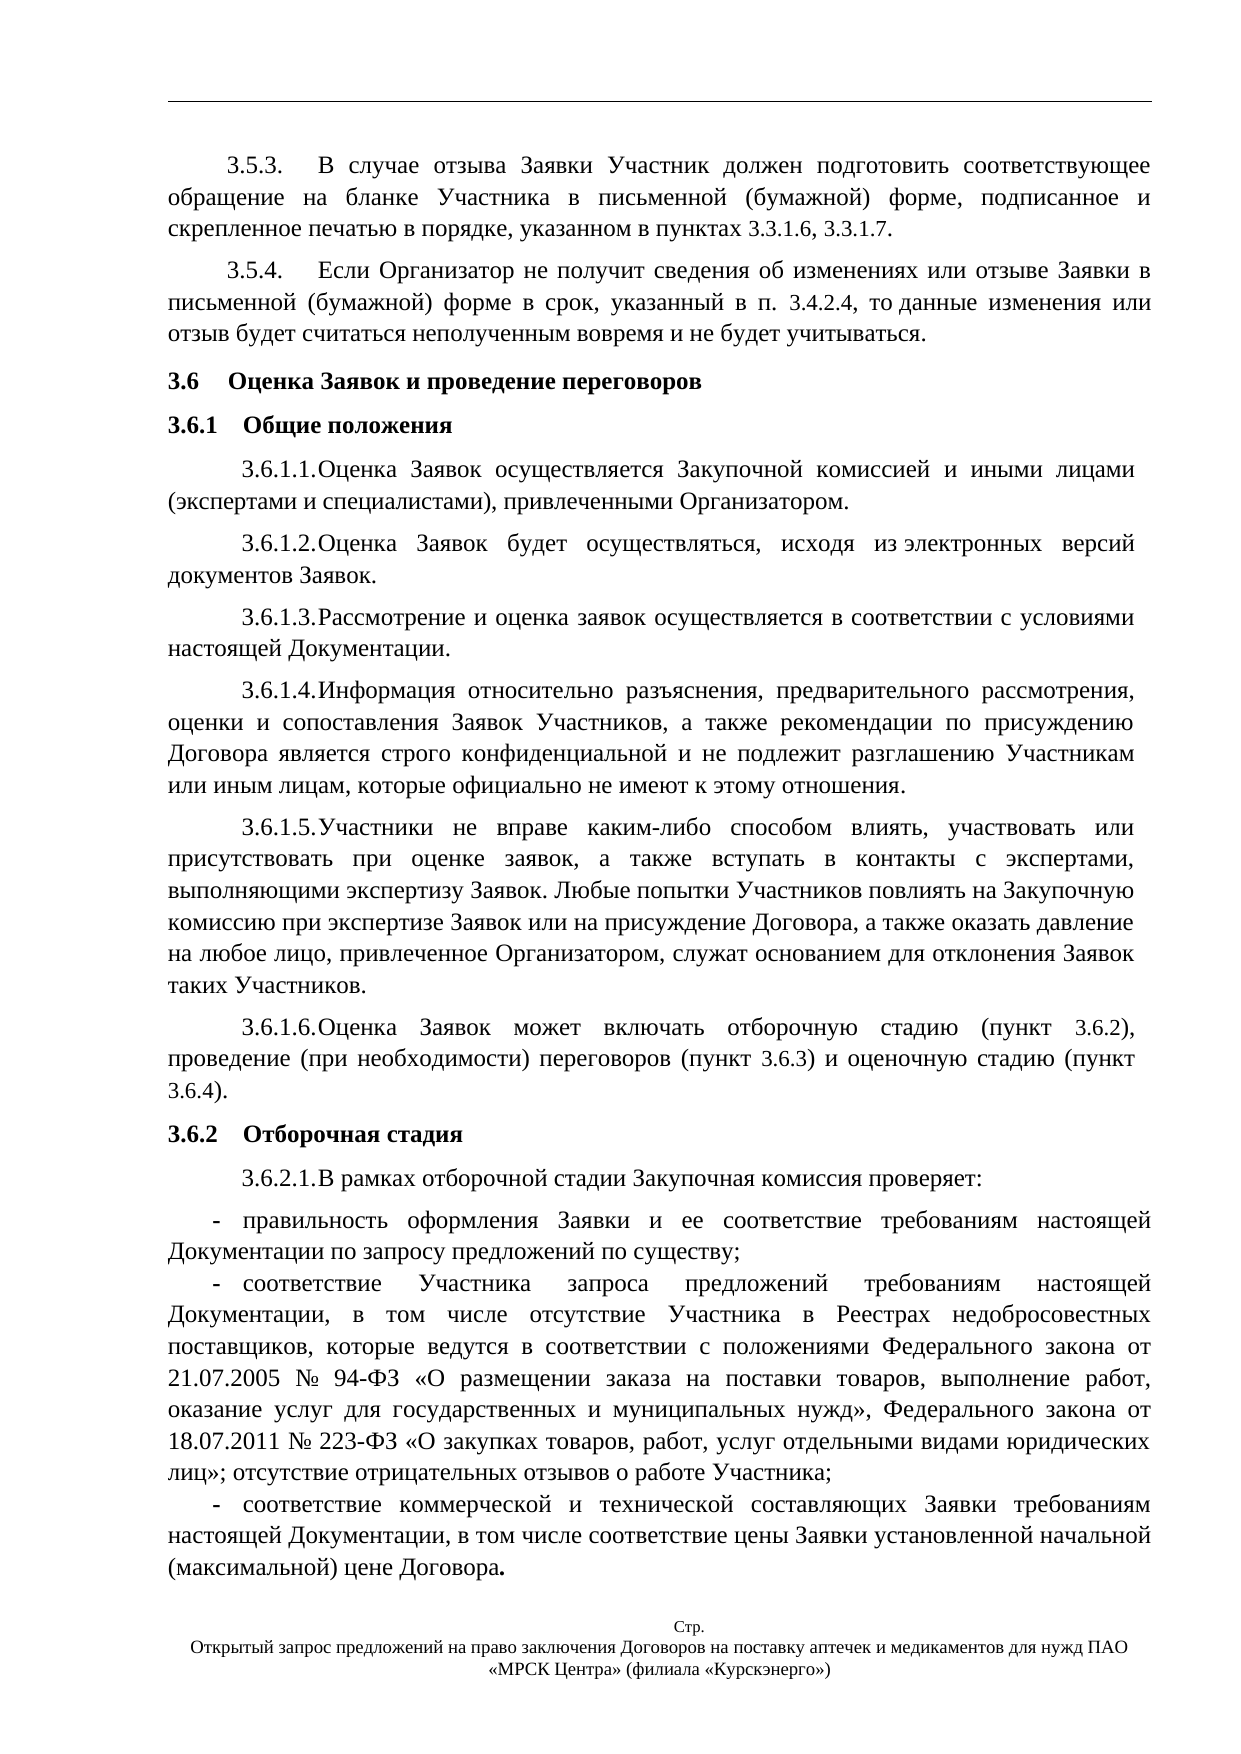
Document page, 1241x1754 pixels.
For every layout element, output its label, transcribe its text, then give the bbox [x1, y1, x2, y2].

list Если Организатор не получит сведения об изменениях или отзыве Заявки в письменной (бумажной) форме в срок, указанный в п. 3.4.2.4, то данные изменения или отзыв будет считаться неполученным вовремя и не будет учитываться. [168, 255, 1152, 347]
list Информация относительно разъяснения, предварительного рассмотрения, оценки и сопоставления Заявок Участников, а также рекомендации по присуждению Договора является строго конфиденциальной и не подлежит разглашению Участникам или иным лицам, которые официально не имеют к этому отношения. [168, 675, 1135, 799]
list В случае отзыва Заявки Участник должен подготовить соответствующее обращение на бланке Участника в письменной (бумажной) форме, подписанное и скрепленное печатью в порядке, указанном в пунктах 3.3.1.6, 3.3.1.7. [168, 150, 1152, 242]
list Оценка Заявок может включать отборочную стадию (пункт 3.6.2), проведение (при необходимости) переговоров (пункт 3.6.3) и оценочную стадию (пункт 3.6.4). [168, 1012, 1135, 1103]
list В рамках отборочной стадии Закупочная комиссия проверяет: [168, 1163, 1135, 1192]
subtitle Отборочная стадия [168, 1119, 1152, 1148]
list Оценка Заявок будет осуществляться, исходя из электронных версий документов Заявок. [168, 528, 1135, 588]
subtitle Оценка Заявок и проведение переговоров [168, 366, 1152, 395]
list соответствие коммерческой и технической составляющих Заявки требованиям настоящей Документации, в том числе соответствие цены Заявки установленной начальной (максимальной) цене Договора. [168, 1489, 1152, 1581]
list Оценка Заявок осуществляется Закупочной комиссией и иными лицами (экспертами и специалистами), привлеченными Организатором. [168, 454, 1135, 515]
subtitle Общие положения [168, 411, 1152, 439]
list соответствие Участника запроса предложений требованиям настоящей Документации, в том числе отсутствие Участника в Реестрах недобросовестных поставщиков, которые ведутся в соответствии с положениями Федерального закона от 21.07.2005 № 94-ФЗ «О размещении заказа на поставки товаров, выполнение работ, оказание услуг для государственных и муниципальных нужд», Федерального закона от 18.07.2011 № 223-ФЗ «О закупках товаров, работ, услуг отдельными видами юридических лиц»; отсутствие отрицательных отзывов о работе Участника; [168, 1268, 1152, 1486]
list Участники не вправе каким-либо способом влиять, участвовать или присутствовать при оценке заявок, а также вступать в контакты с экспертами, выполняющими экспертизу Заявок. Любые попытки Участников повлиять на Закупочную комиссию при экспертизе Заявок или на присуждение Договора, а также оказать давление на любое лицо, привлеченное Организатором, служат основанием для отклонения Заявок таких Участников. [168, 812, 1135, 998]
list Рассмотрение и оценка заявок осуществляется в соответствии с условиями настоящей Документации. [168, 602, 1135, 662]
list правильность оформления Заявки и ее соответствие требованиям настоящей Документации по запросу предложений по существу; [168, 1205, 1152, 1265]
